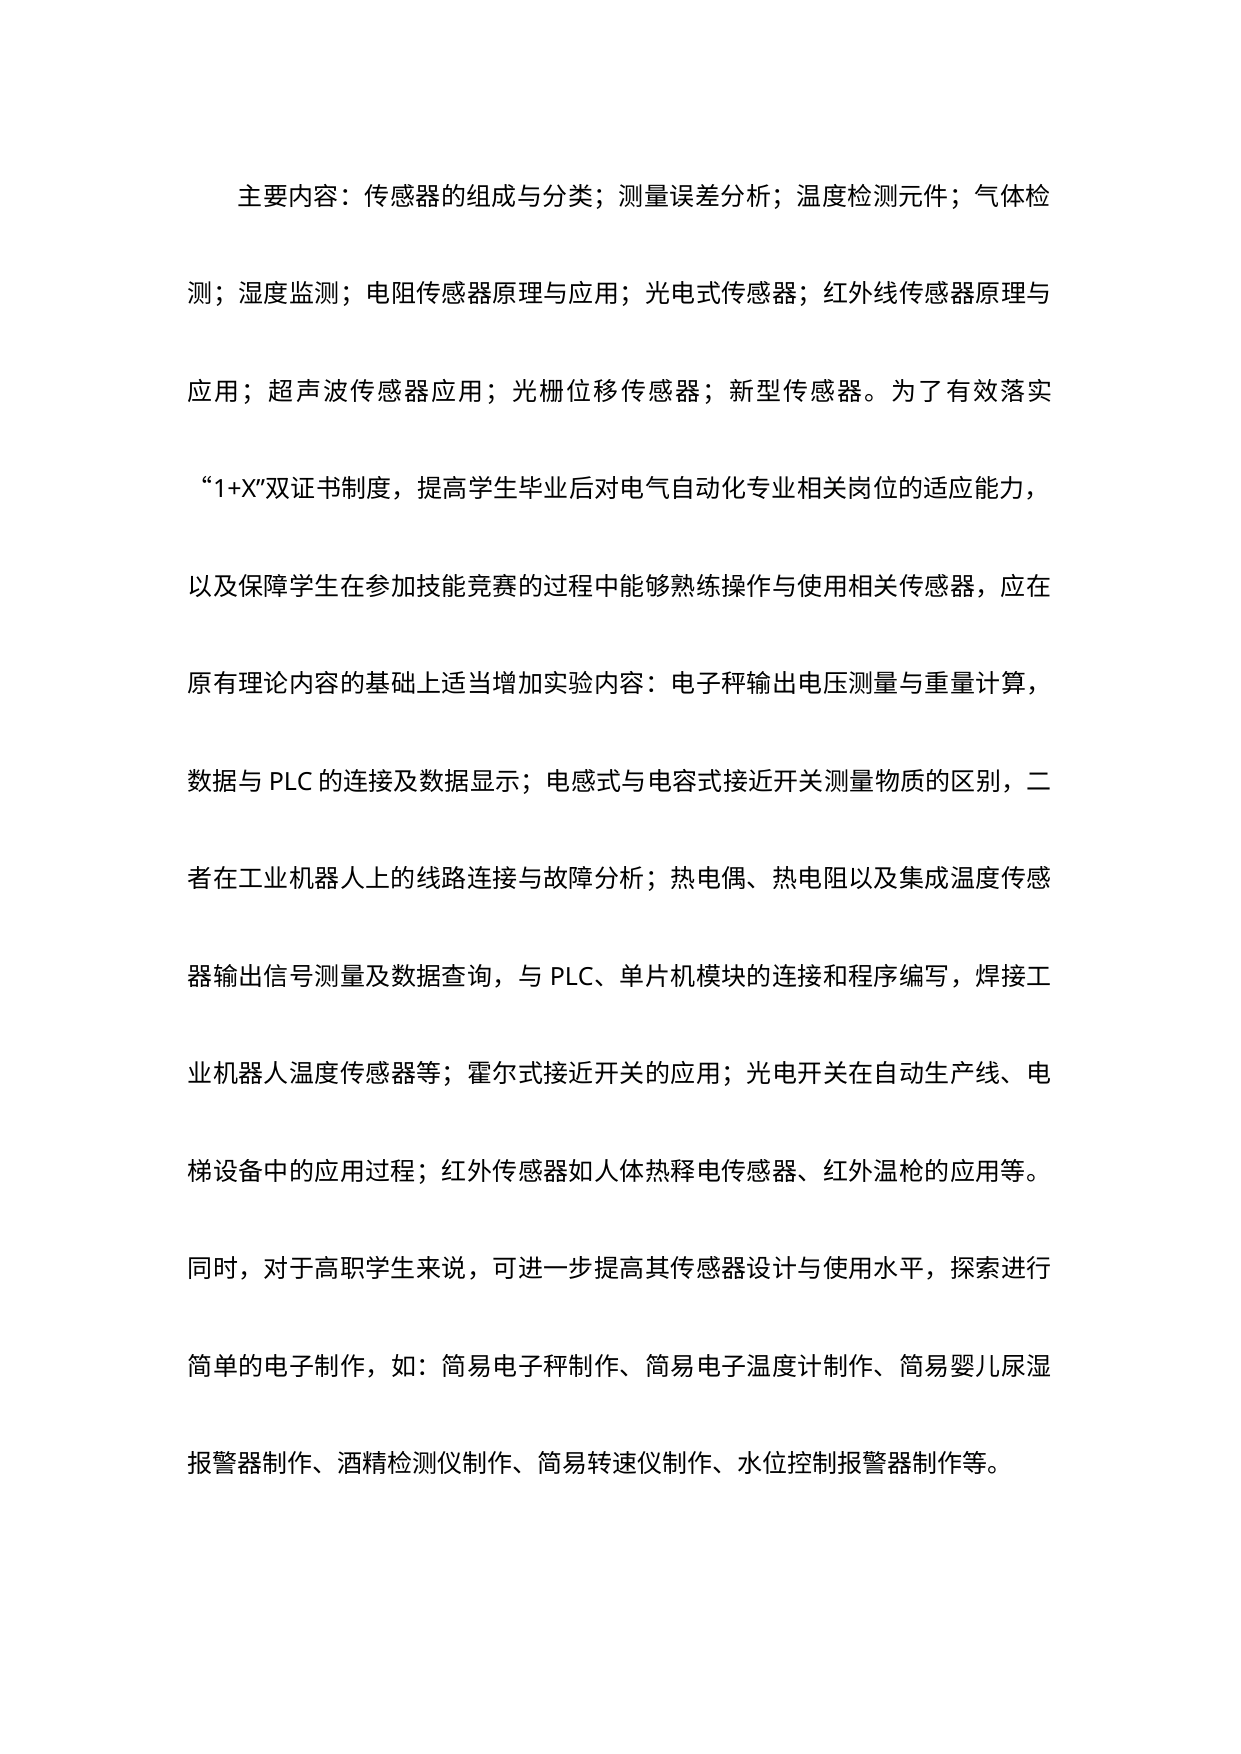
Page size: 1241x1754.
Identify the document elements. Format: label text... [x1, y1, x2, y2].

text 主要内容：传感器的组成与分类；测量误差分析；温度检测元件；气体检测；湿度监测；电阻传感器原理与应用；光电式传感器；红外线传感器原理与应用；超声波传感器应用；光栅位移传感器；新型传感器。为了有效落实“1+X”双证书制度，提高学生毕业后对电气自动化专业相关岗位的适应能力，以及保障学生在参加技能竞赛的过程中能够熟练操作与使用相关传感器，应在原有理论内容的基础上适当增加实验内容：电子秤输出电压测量与重量计算，数据与PLC的连接及数据显示；电感式与电容式接近开关测量物质的区别，二者在工业机器人上的线路连接与故障分析；热电偶、热电阻以及集成温度传感器输出信号测量及数据查询，与PLC、单片机模块的连接和程序编写，焊接工业机器人温度传感器等；霍尔式接近开关的应用；光电开关在自动生产线、电梯设备中的应用过程；红外传感器如人体热释电传感器、红外温枪的应用等。同时，对于高职学生来说，可进一步提高其传感器设计与使用水平，探索进行简单的电子制作，如：简易电子秤制作、简易电子温度计制作、简易婴儿尿湿报警器制作、酒精检测仪制作、简易转速仪制作、水位控制报警器制作等。 [187, 162, 1053, 1494]
